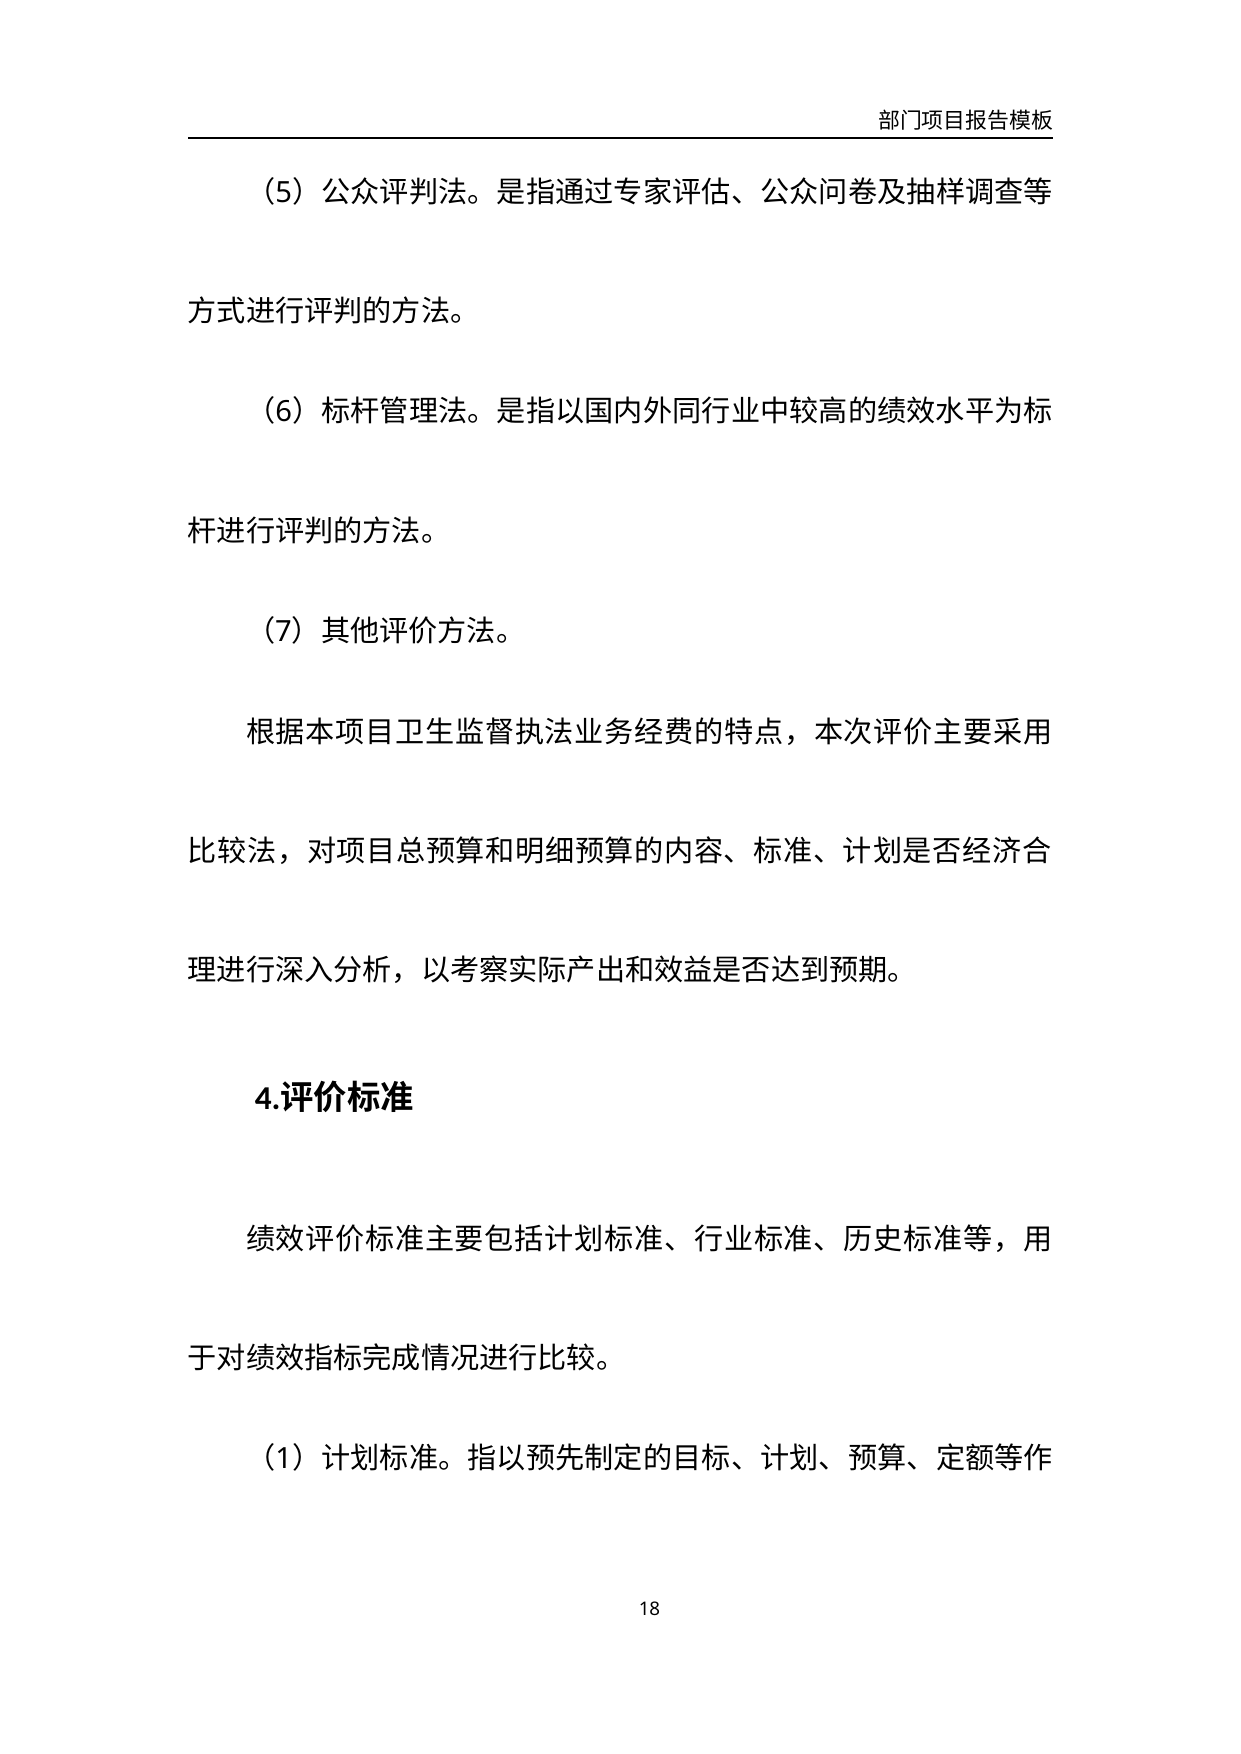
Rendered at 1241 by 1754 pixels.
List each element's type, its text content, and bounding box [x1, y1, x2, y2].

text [187, 1417, 1053, 1496]
subtitle 4.评价标准 [187, 1055, 1053, 1135]
text （6）标杆管理法。是指以国内外同行业中较高的绩效水平为标杆进行评判的方法。 [187, 369, 1053, 568]
text 根据本项目卫生监督执法业务经费的特点，本次评价主要采用比较法，对项目总预算和明细预算的内容、标准、计划是否经济合理进行深入分析，以考察实际产出和效益是否达到预期。 [187, 690, 1053, 1007]
text （5）公众评判法。是指通过专家评估、公众问卷及抽样调查等方式进行评判的方法。 [187, 150, 1053, 348]
text 绩效评价标准主要包括计划标准、行业标准、历史标准等，用于对绩效指标完成情况进行比较。 [187, 1197, 1053, 1395]
text （7）其他评价方法。 [187, 589, 1053, 668]
